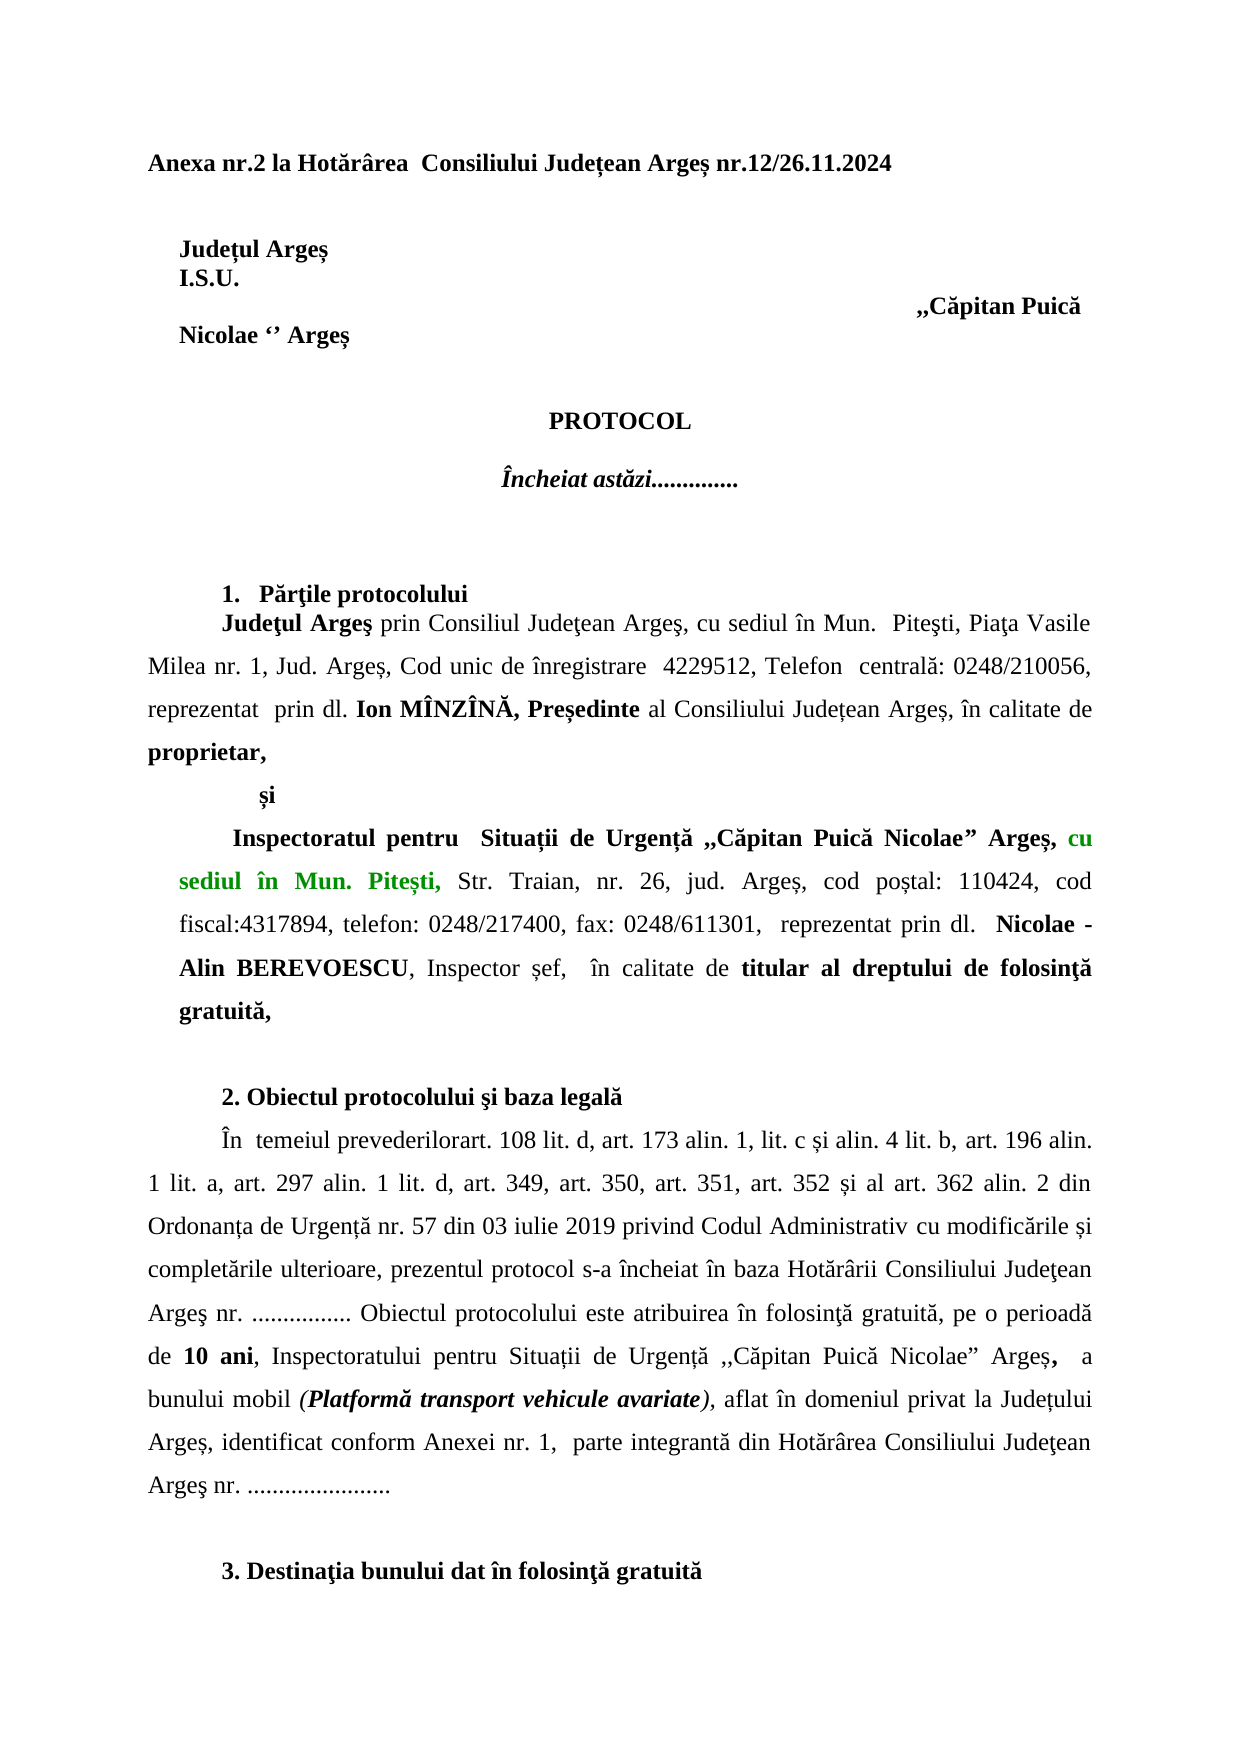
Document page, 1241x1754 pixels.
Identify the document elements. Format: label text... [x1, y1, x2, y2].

text Inspectoratul pentru Situații de Urgență ,,Căpitan Puică Nicolae” Argeș, cu sediul în Mun. Pitești, Str. Traian, nr. 26, jud. Argeș, cod poștal: 110424, cod fiscal:4317894, telefon: 0248/217400, fax: 0248/611301, reprezentat prin dl. Nicolae - Alin BEREVOESCU, Inspector șef, în calitate de titular al dreptului de folosinţă gratuită, [179, 823, 1093, 910]
text Inspectoratul pentru Situații de Urgență ,,Căpitan Puică Nicolae” Argeș, cu sediul în Mun. Pitești, Str. Traian, nr. 26, jud. Argeș, cod poștal: 110424, cod fiscal:4317894, telefon: 0248/217400, fax: 0248/611301, reprezentat prin dl. Nicolae - Alin BEREVOESCU, Inspector șef, în calitate de titular al dreptului de folosinţă gratuită, [179, 938, 1093, 1024]
text În temeiul prevederilorart. 108 lit. d, art. 173 alin. 1, lit. c și alin. 4 lit. b, art. 196 alin. 1 lit. a, art. 297 alin. 1 lit. d, art. 349, art. 350, art. 351, art. 352 și al art. 362 alin. 2 din Ordonanța de Urgență nr. 57 din 03 iulie 2019 privind Codul Administrativ cu modificările și completările ulterioare, prezentul protocol s-a încheiat în baza Hotărârii Consiliului Judeţean Argeş nr. ................ Obiectul protocolului este atribuirea în folosinţă gratuită, pe o perioadă de 10 ani, Inspectoratului pentru Situații de Urgență ,,Căpitan Puică Nicolae” Argeș, a bunului mobil (Platformă transport vehicule avariate), aflat în domeniul privat la Județului Argeș, identificat conform Anexei nr. 1, parte integrantă din Hotărârea Consiliului Judeţean Argeş nr. ....................... [148, 1125, 1093, 1499]
text Judeţul Argeş prin Consiliul Judeţean Argeş, cu sediul în Mun. Piteşti, Piaţa Vasile Milea nr. 1, Jud. Argeș, Cod unic de înregistrare 4229512, Telefon centrală: 0248/210056, reprezentat prin dl. Ion MÎNZÎNĂ, Președinte al Consiliului Județean Argeș, în calitate de proprietar, [148, 608, 1093, 766]
text PROTOCOL [148, 406, 1093, 435]
text și [223, 780, 1093, 809]
text 3. Destinaţia bunului dat în folosinţă gratuită [148, 1556, 1093, 1585]
text Încheiat astăzi.............. [148, 464, 1093, 493]
list Părţile protocolului [221, 579, 1093, 608]
text Anexa nr.2 la Hotărârea Consiliului Județean Argeș nr.12/26.11.2024 [148, 148, 1093, 176]
text ,,Căpitan Puică Nicolae ‘’ Argeș [179, 291, 1093, 349]
text 2. Obiectul protocolului şi baza legală [148, 1082, 1093, 1111]
text Județul Argeș I.S.U. [179, 234, 1093, 291]
